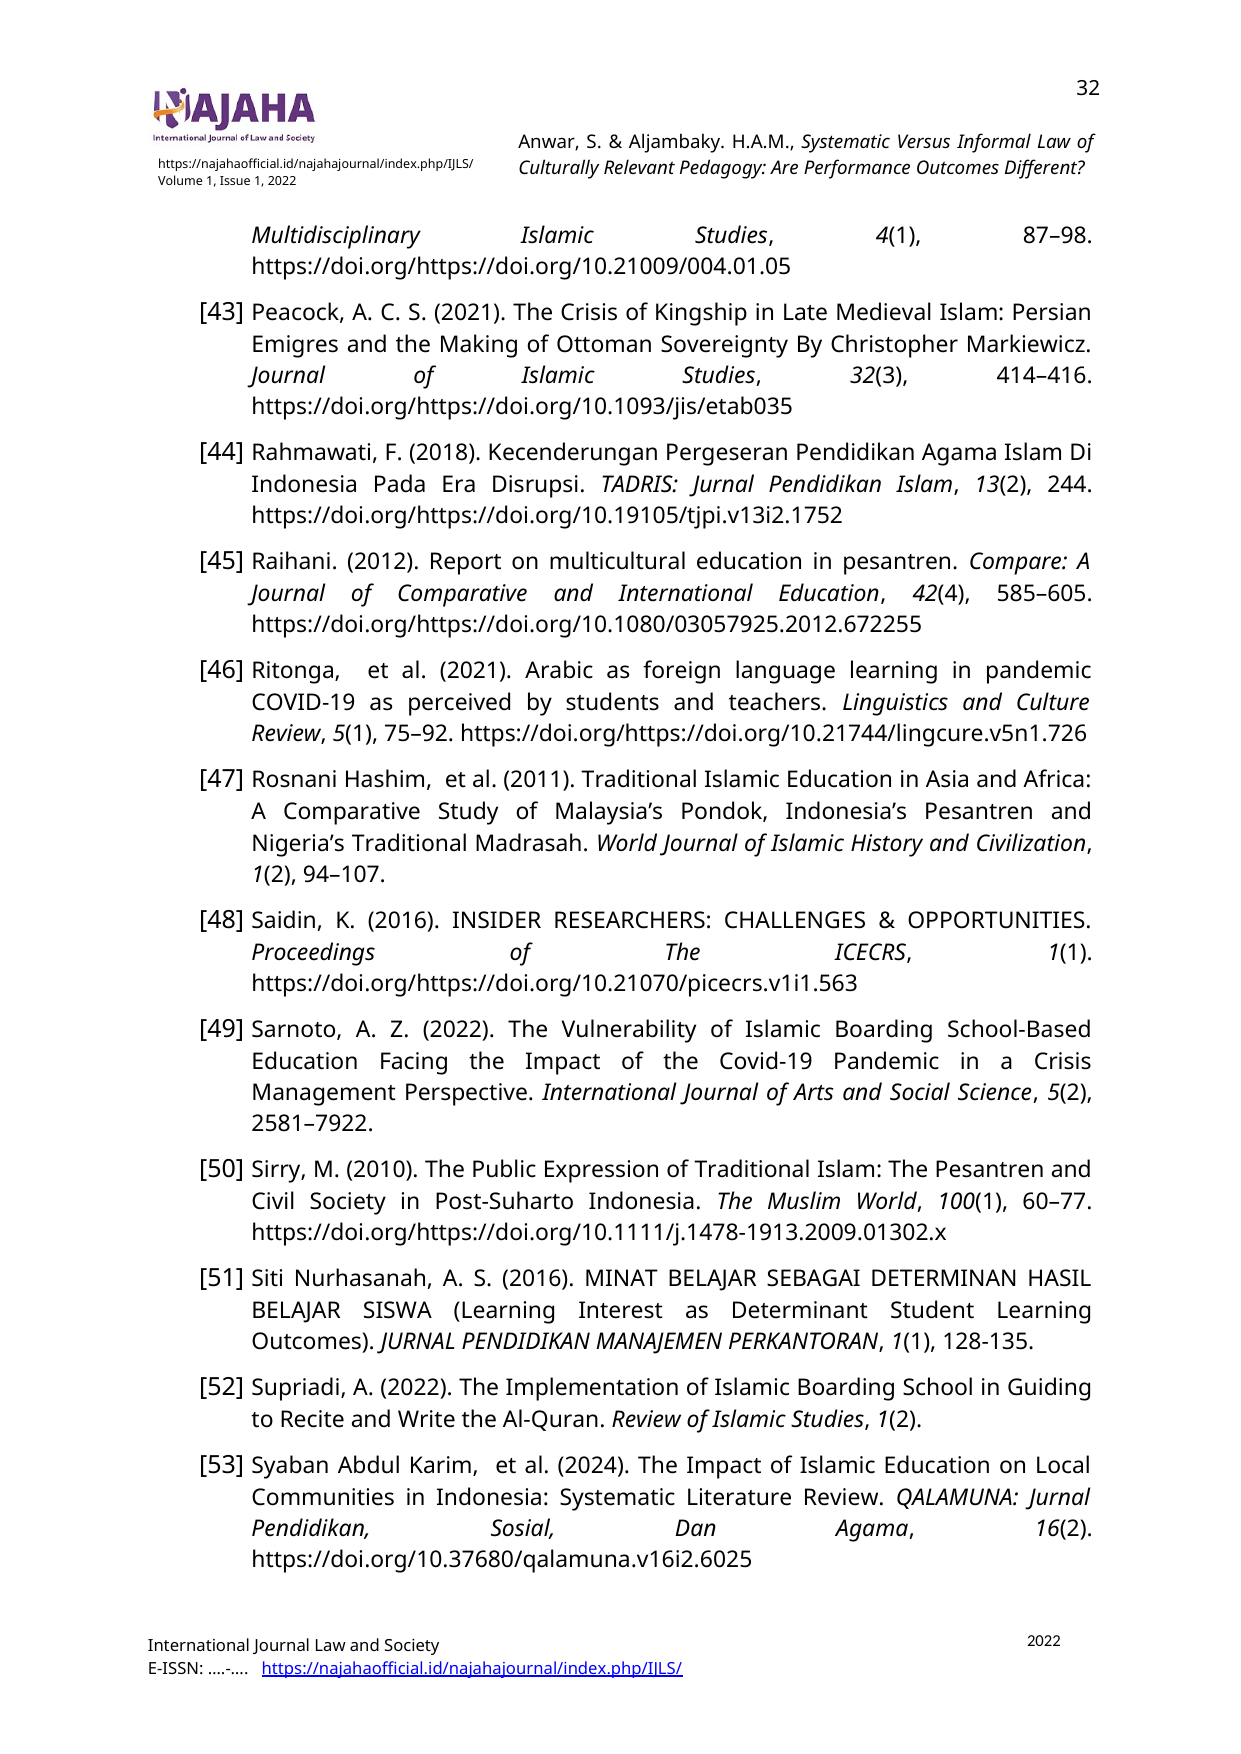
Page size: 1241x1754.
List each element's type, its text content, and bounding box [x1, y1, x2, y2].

list Rahmawati, F. (2018). Kecenderungan Pergeseran Pendidikan Agama Islam Di Indonesia Pada Era Disrupsi. TADRIS: Jurnal Pendidikan Islam, 13(2), 244. https://doi.org/https://doi.org/10.19105/tjpi.v13i2.1752 [199, 434, 1093, 531]
list Sarnoto, A. Z. (2022). The Vulnerability of Islamic Boarding School-Based Education Facing the Impact of the Covid-19 Pandemic in a Crisis Management Perspective. International Journal of Arts and Social Science, 5(2), 2581–7922. [199, 1011, 1093, 1138]
list Raihani. (2012). Report on multicultural education in pesantren. Compare: A Journal of Comparative and International Education, 42(4), 585–605. https://doi.org/https://doi.org/10.1080/03057925.2012.672255 [199, 543, 1093, 639]
list Ritonga, et al. (2021). Arabic as foreign language learning in pandemic COVID-19 as perceived by students and teachers. Linguistics and Culture Review, 5(1), 75–92. https://doi.org/https://doi.org/10.21744/lingcure.v5n1.726 [199, 652, 1093, 749]
list Supriadi, A. (2022). The Implementation of Islamic Boarding School in Guiding to Recite and Write the Al-Quran. Review of Islamic Studies, 1(2). [199, 1369, 1093, 1434]
list Saidin, K. (2016). INSIDER RESEARCHERS: CHALLENGES & OPPORTUNITIES. Proceedings of The ICECRS, 1(1). https://doi.org/https://doi.org/10.21070/picecrs.v1i1.563 [199, 901, 1093, 998]
picture [147, 75, 320, 157]
list Sirry, M. (2010). The Public Expression of Traditional Islam: The Pesantren and Civil Society in Post-Suharto Indonesia. The Muslim World, 100(1), 60–77. https://doi.org/https://doi.org/10.1111/j.1478-1913.2009.01302.x [199, 1151, 1093, 1247]
list Rosnani Hashim, et al. (2011). Traditional Islamic Education in Asia and Africa: A Comparative Study of Malaysia’s Pondok, Indonesia’s Pesantren and Nigeria’s Traditional Madrasah. World Journal of Islamic History and Civilization, 1(2), 94–107. [199, 761, 1093, 889]
list Peacock, A. C. S. (2021). The Crisis of Kingship in Late Medieval Islam: Persian Emigres and the Making of Ottoman Sovereignty By Christopher Markiewicz. Journal of Islamic Studies, 32(3), 414–416. https://doi.org/https://doi.org/10.1093/jis/etab035 [199, 294, 1093, 421]
list Siti Nurhasanah, A. S. (2016). MINAT BELAJAR SEBAGAI DETERMINAN HASIL BELAJAR SISWA (Learning Interest as Determinant Student Learning Outcomes). JURNAL PENDIDIKAN MANAJEMEN PERKANTORAN, 1(1), 128-135. [199, 1260, 1093, 1356]
list Syaban Abdul Karim, et al. (2024). The Impact of Islamic Education on Local Communities in Indonesia: Systematic Literature Review. QALAMUNA: Jurnal Pendidikan, Sosial, Dan Agama, 16(2). https://doi.org/10.37680/qalamuna.v16i2.6025 [199, 1447, 1093, 1574]
